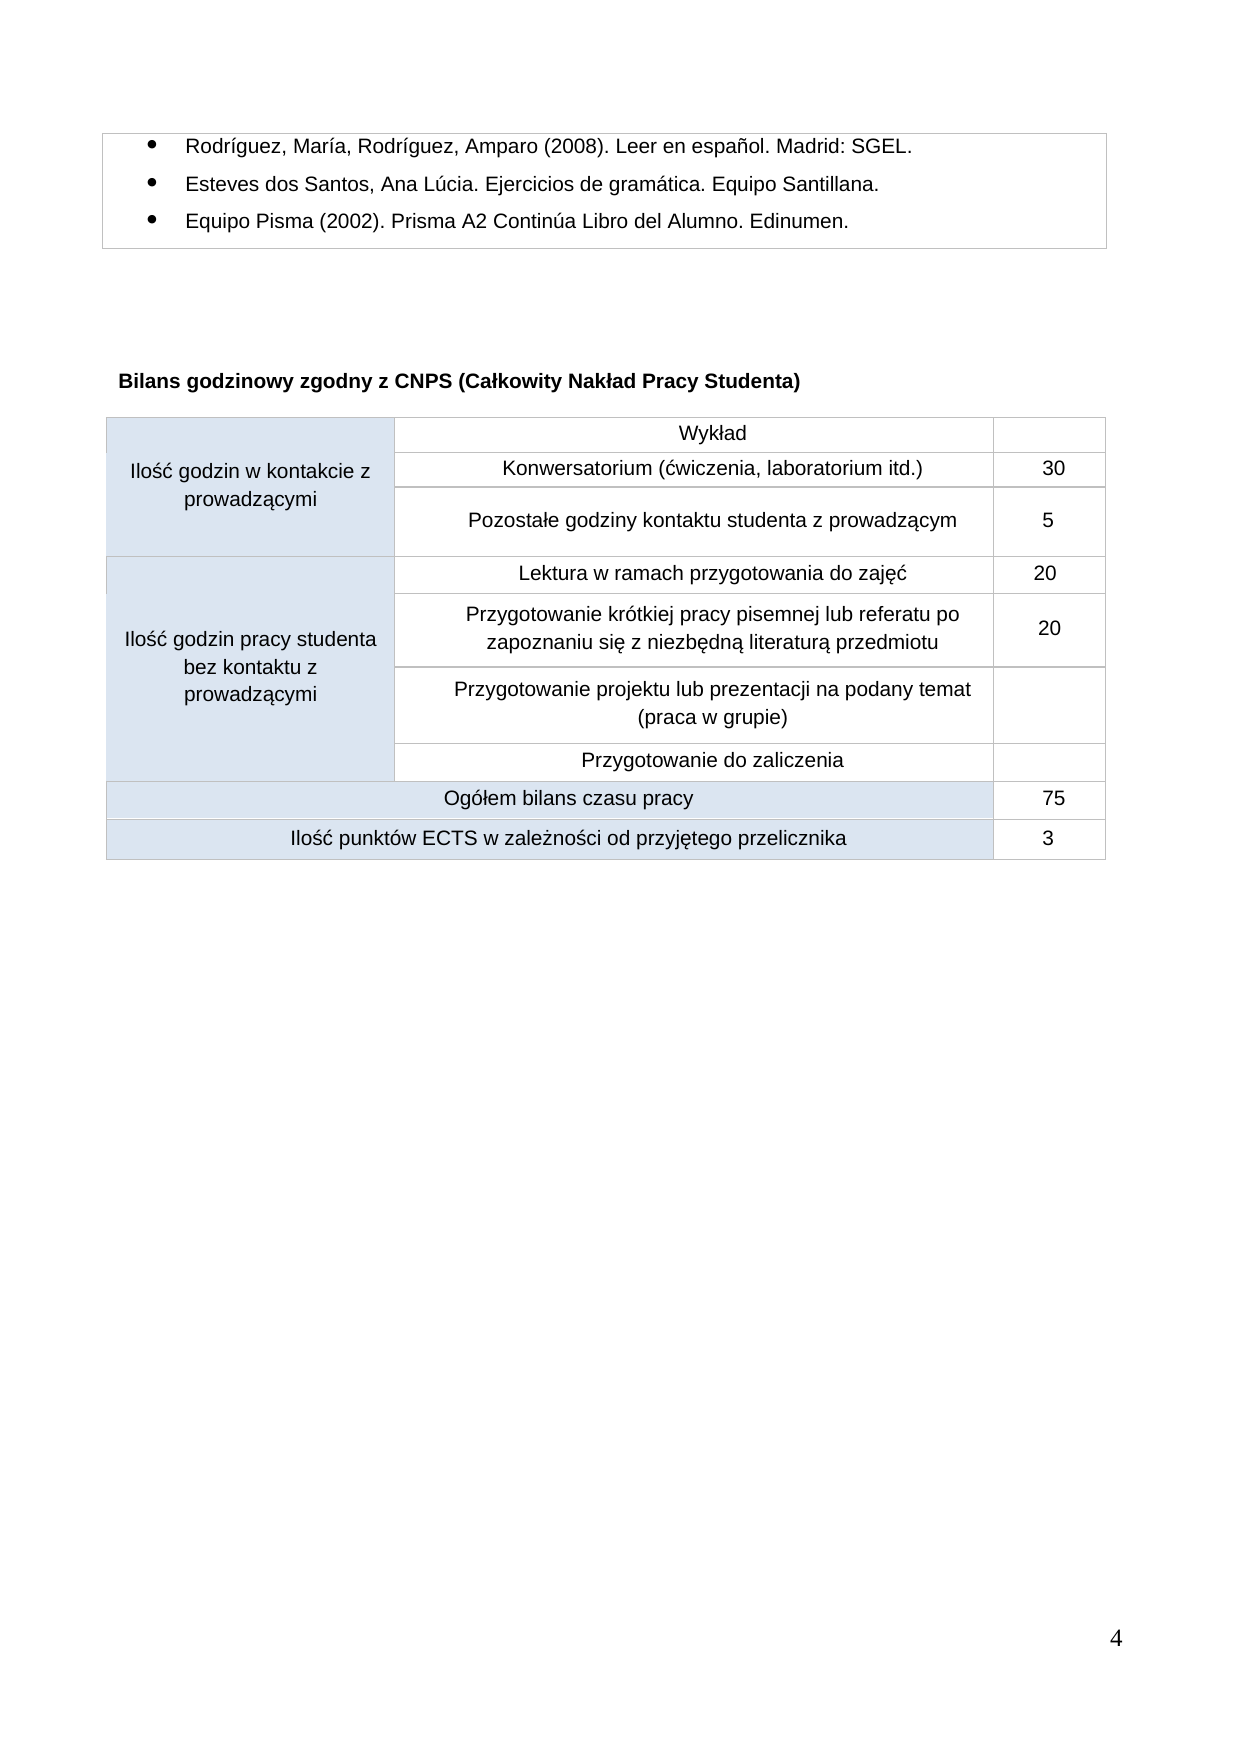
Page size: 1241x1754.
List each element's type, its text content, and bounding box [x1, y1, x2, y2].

table_cell Ilość godzin pracy studenta bez kontaktu z prowadzącymi [106, 557, 394, 781]
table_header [103, 134, 1106, 248]
table_cell 30 [994, 453, 1105, 486]
table_cell Pozostałe godziny kontaktu studenta z prowadzącym [395, 488, 993, 556]
table_cell 75 [994, 782, 1105, 818]
table_cell 3 [994, 820, 1105, 859]
table_cell 5 [994, 488, 1105, 556]
table_header [994, 418, 1105, 452]
table_cell [994, 744, 1105, 781]
table_cell Przygotowanie do zaliczenia [395, 744, 993, 781]
table_header Wykład [395, 418, 993, 452]
table_cell Przygotowanie projektu lub prezentacji na podany temat (praca w grupie) [395, 668, 993, 742]
table_cell Ogółem bilans czasu pracy [107, 782, 993, 818]
table_header Ilość godzin w kontakcie z prowadzącymi [106, 418, 394, 556]
table_cell Konwersatorium (ćwiczenia, laboratorium itd.) [395, 453, 993, 486]
text Bilans godzinowy zgodny z CNPS (Całkowity Nakład Pracy Studenta) [118, 369, 1122, 393]
table_cell 20 [994, 557, 1105, 592]
table_cell Lektura w ramach przygotowania do zajęć [395, 557, 993, 592]
table_cell Ilość punktów ECTS w zależności od przyjętego przelicznika [107, 820, 993, 859]
table_cell Przygotowanie krótkiej pracy pisemnej lub referatu po zapoznaniu się z niezbędną literaturą przedmiotu [395, 594, 993, 666]
table_cell [994, 668, 1105, 742]
table_cell 20 [994, 594, 1105, 666]
